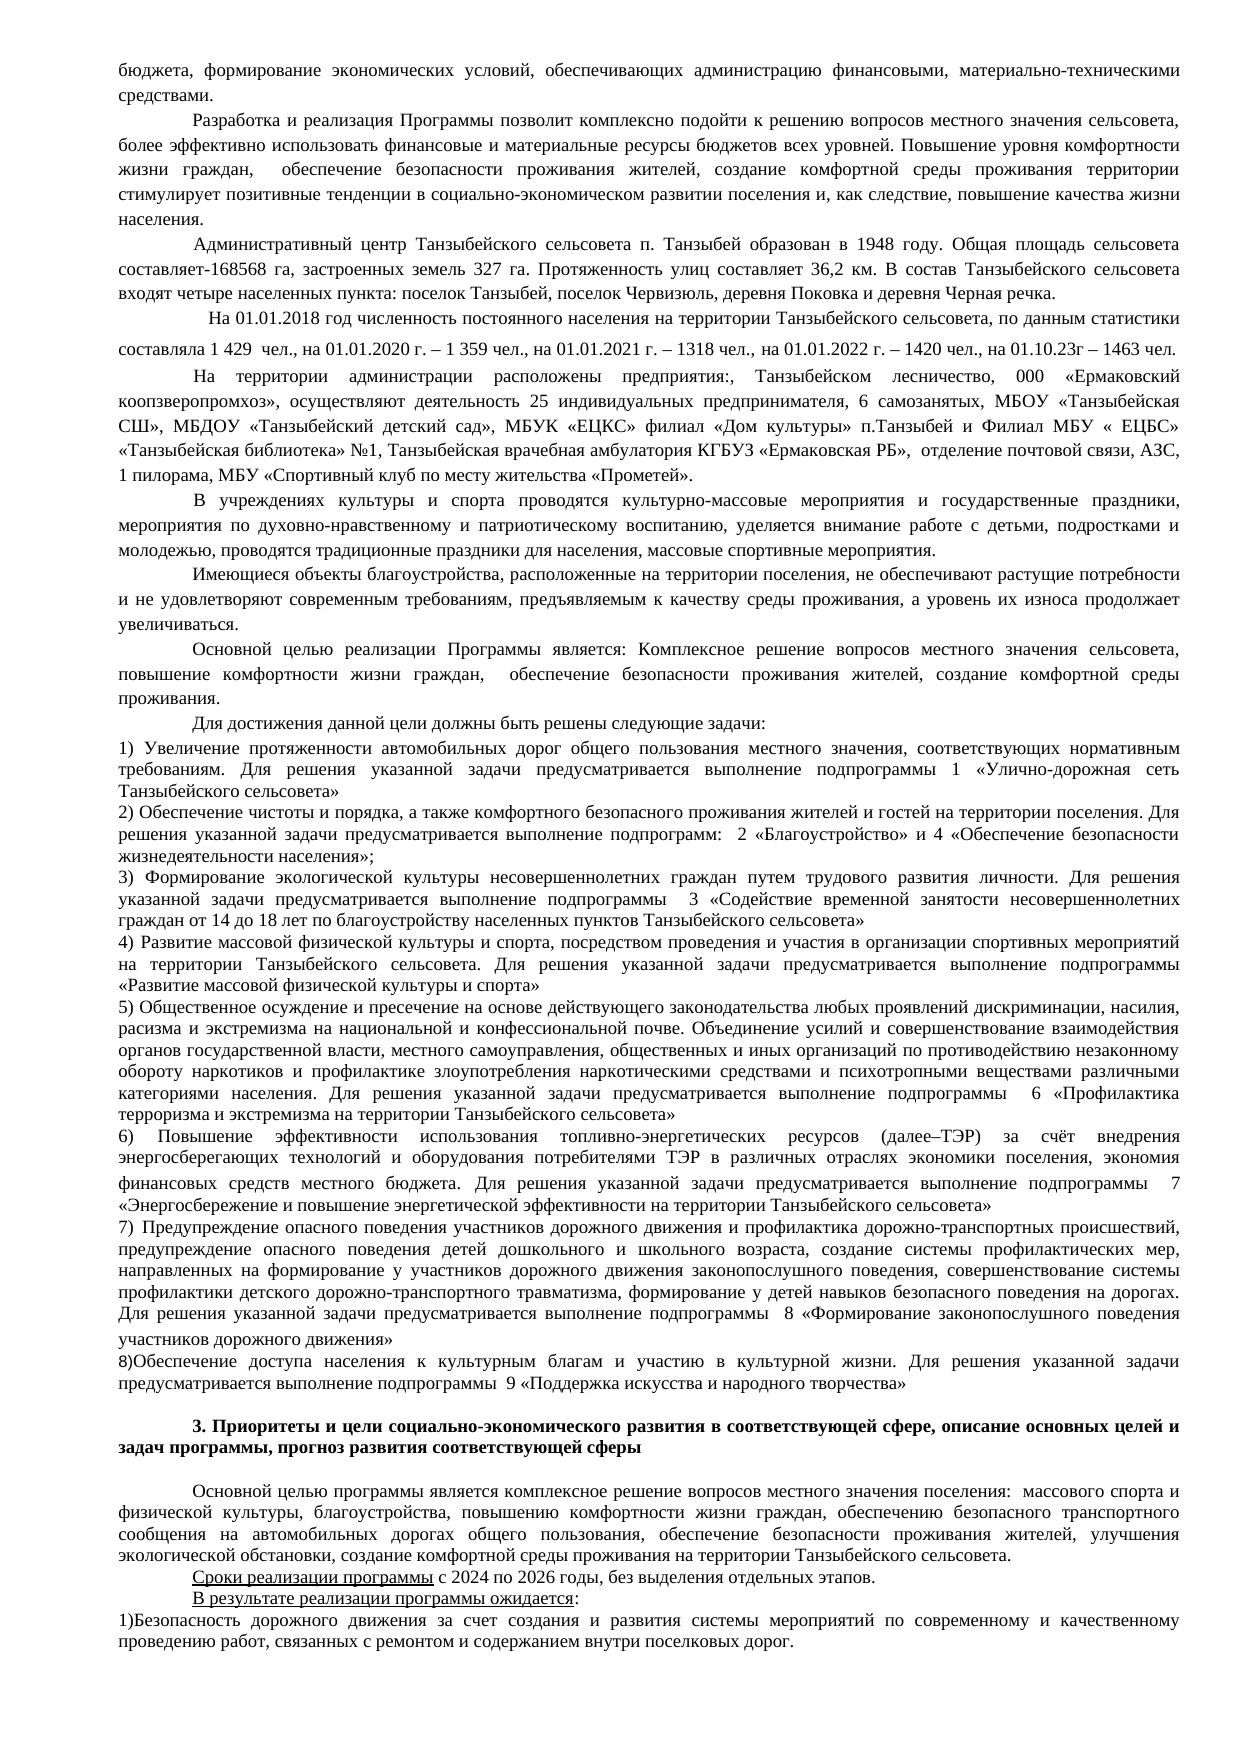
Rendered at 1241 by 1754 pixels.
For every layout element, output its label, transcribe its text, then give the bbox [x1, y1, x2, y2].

text 2) Обеспечение чистоты и порядка, а также комфортного безопасного проживания жителей и гостей на территории поселения. Для решения указанной задачи предусматривается выполнение подпрограмм: 2 «Благоустройство» и 4 «Обеспечение безопасности жизнедеятельности населения»; [118, 801, 1181, 866]
text 1)Безопасность дорожного движения за счет создания и развития системы мероприятий по современному и качественному проведению работ, связанных с ремонтом и содержанием внутри поселковых дорог. [118, 1609, 1181, 1652]
text 3) Формирование экологической культуры несовершеннолетних граждан путем трудового развития личности. Для решения указанной задачи предусматривается выполнение подпрограммы 3 «Содействие временной занятости несовершеннолетних граждан от 14 до 18 лет по благоустройству населенных пунктов Танзыбейского сельсовета» [118, 866, 1181, 931]
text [118, 59, 1181, 105]
text Имеющиеся объекты благоустройства, расположенные на территории поселения, не обеспечивают растущие потребности и не удовлетворяют современным требованиям, предъявляемым к качеству среды проживания, а уровень их износа продолжает увеличиваться. [118, 563, 1181, 634]
text Сроки реализации программы с 2024 по 2026 годы, без выделения отдельных этапов. [118, 1566, 1181, 1587]
text 5) Общественное осуждение и пресечение на основе действующего законодательства любых проявлений дискриминации, насилия, расизма и экстремизма на национальной и конфессиональной почве. Объединение усилий и совершенствование взаимодействия органов государственной власти, местного самоуправления, общественных и иных организаций по противодействию незаконному обороту наркотиков и профилактике злоупотребления наркотическими средствами и психотропными веществами различными категориями населения. Для решения указанной задачи предусматривается выполнение подпрограммы 6 «Профилактика терроризма и экстремизма на территории Танзыбейского сельсовета» [118, 996, 1181, 1125]
text На 01.01.2018 год численность постоянного населения на территории Танзыбейского сельсовета, по данным статистики составляла 1 429 чел., на 01.01.2020 г. – 1 359 чел., на 01.01.2021 г. – 1318 чел., на 01.01.2022 г. – 1420 чел., на 01.10.23г – 1463 чел. [118, 307, 1181, 361]
text 4) Развитие массовой физической культуры и спорта, посредством проведения и участия в организации спортивных мероприятий на территории Танзыбейского сельсовета. Для решения указанной задачи предусматривается выполнение подпрограммы «Развитие массовой физической культуры и спорта» [118, 931, 1181, 996]
text На территории администрации расположены предприятия:, Танзыбейском лесничество, 000 «Ермаковский коопзверопромхоз», осуществляют деятельность 25 индивидуальных предпринимателя, 6 самозанятых, МБОУ «Танзыбейская СШ», МБДОУ «Танзыбейский детский сад», МБУК «ЕЦКС» филиал «Дом культуры» п.Танзыбей и Филиал МБУ « ЕЦБС» «Танзыбейская библиотека» №1, Танзыбейская врачебная амбулатория КГБУЗ «Ермаковская РБ», отделение почтовой связи, АЗС, 1 пилорама, МБУ «Спортивный клуб по месту жительства «Прометей». [118, 365, 1181, 486]
text 6) Повышение эффективности использования топливно-энергетических ресурсов (далее–ТЭР) за счёт внедрения энергосберегающих технологий и оборудования потребителями ТЭР в различных отраслях экономики поселения, экономия финансовых средств местного бюджета. Для решения указанной задачи предусматривается выполнение подпрограммы 7 «Энергосбережение и повышение энергетической эффективности на территории Танзыбейского сельсовета» [118, 1125, 1181, 1216]
text 7) Предупреждение опасного поведения участников дорожного движения и профилактика дорожно-транспортных происшествий, предупреждение опасного поведения детей дошкольного и школьного возраста, создание системы профилактических мер, направленных на формирование у участников дорожного движения законопослушного поведения, совершенствование системы профилактики детского дорожно-транспортного травматизма, формирование у детей навыков безопасного поведения на дорогах. Для решения указанной задачи предусматривается выполнение подпрограммы 8 «Формирование законопослушного поведения участников дорожного движения» [118, 1216, 1181, 1350]
text 8)Обеспечение доступа населения к культурным благам и участию в культурной жизни. Для решения указанной задачи предусматривается выполнение подпрограммы 9 «Поддержка искусства и народного творчества» [118, 1350, 1181, 1393]
text 3. Приоритеты и цели социально-экономического развития в соответствующей сфере, описание основных целей и задач программы, прогноз развития соответствующей сферы [118, 1415, 1181, 1458]
text 1) Увеличение протяженности автомобильных дорог общего пользования местного значения, соответствующих нормативным требованиям. Для решения указанной задачи предусматривается выполнение подпрограммы 1 «Улично-дорожная сеть Танзыбейского сельсовета» [118, 737, 1181, 801]
text В результате реализации программы ожидается: [118, 1587, 1181, 1609]
text Основной целью реализации Программы является: Комплексное решение вопросов местного значения сельсовета, повышение комфортности жизни граждан, обеспечение безопасности проживания жителей, создание комфортной среды проживания. [118, 638, 1181, 709]
text В учреждениях культуры и спорта проводятся культурно-массовые мероприятия и государственные праздники, мероприятия по духовно-нравственному и патриотическому воспитанию, уделяется внимание работе с детьми, подростками и молодежью, проводятся традиционные праздники для населения, массовые спортивные мероприятия. [118, 489, 1181, 560]
text Разработка и реализация Программы позволит комплексно подойти к решению вопросов местного значения сельсовета, более эффективно использовать финансовые и материальные ресурсы бюджетов всех уровней. Повышение уровня комфортности жизни граждан, обеспечение безопасности проживания жителей, создание комфортной среды проживания территории стимулирует позитивные тенденции в социально-экономическом развитии поселения и, как следствие, повышение качества жизни населения. [118, 109, 1181, 229]
text Для достижения данной цели должны быть решены следующие задачи: [118, 712, 1181, 733]
text Административный центр Танзыбейского сельсовета п. Танзыбей образован в 1948 году. Общая площадь сельсовета составляет-168568 га, застроенных земель 327 га. Протяженность улиц составляет 36,2 км. В состав Танзыбейского сельсовета входят четыре населенных пункта: поселок Танзыбей, поселок Червизюль, деревня Поковка и деревня Черная речка. [118, 233, 1181, 304]
text Основной целью программы является комплексное решение вопросов местного значения поселения: массового спорта и физической культуры, благоустройства, повышению комфортности жизни граждан, обеспечению безопасного транспортного сообщения на автомобильных дорогах общего пользования, обеспечение безопасности проживания жителей, улучшения экологической обстановки, создание комфортной среды проживания на территории Танзыбейского сельсовета. [118, 1479, 1181, 1566]
